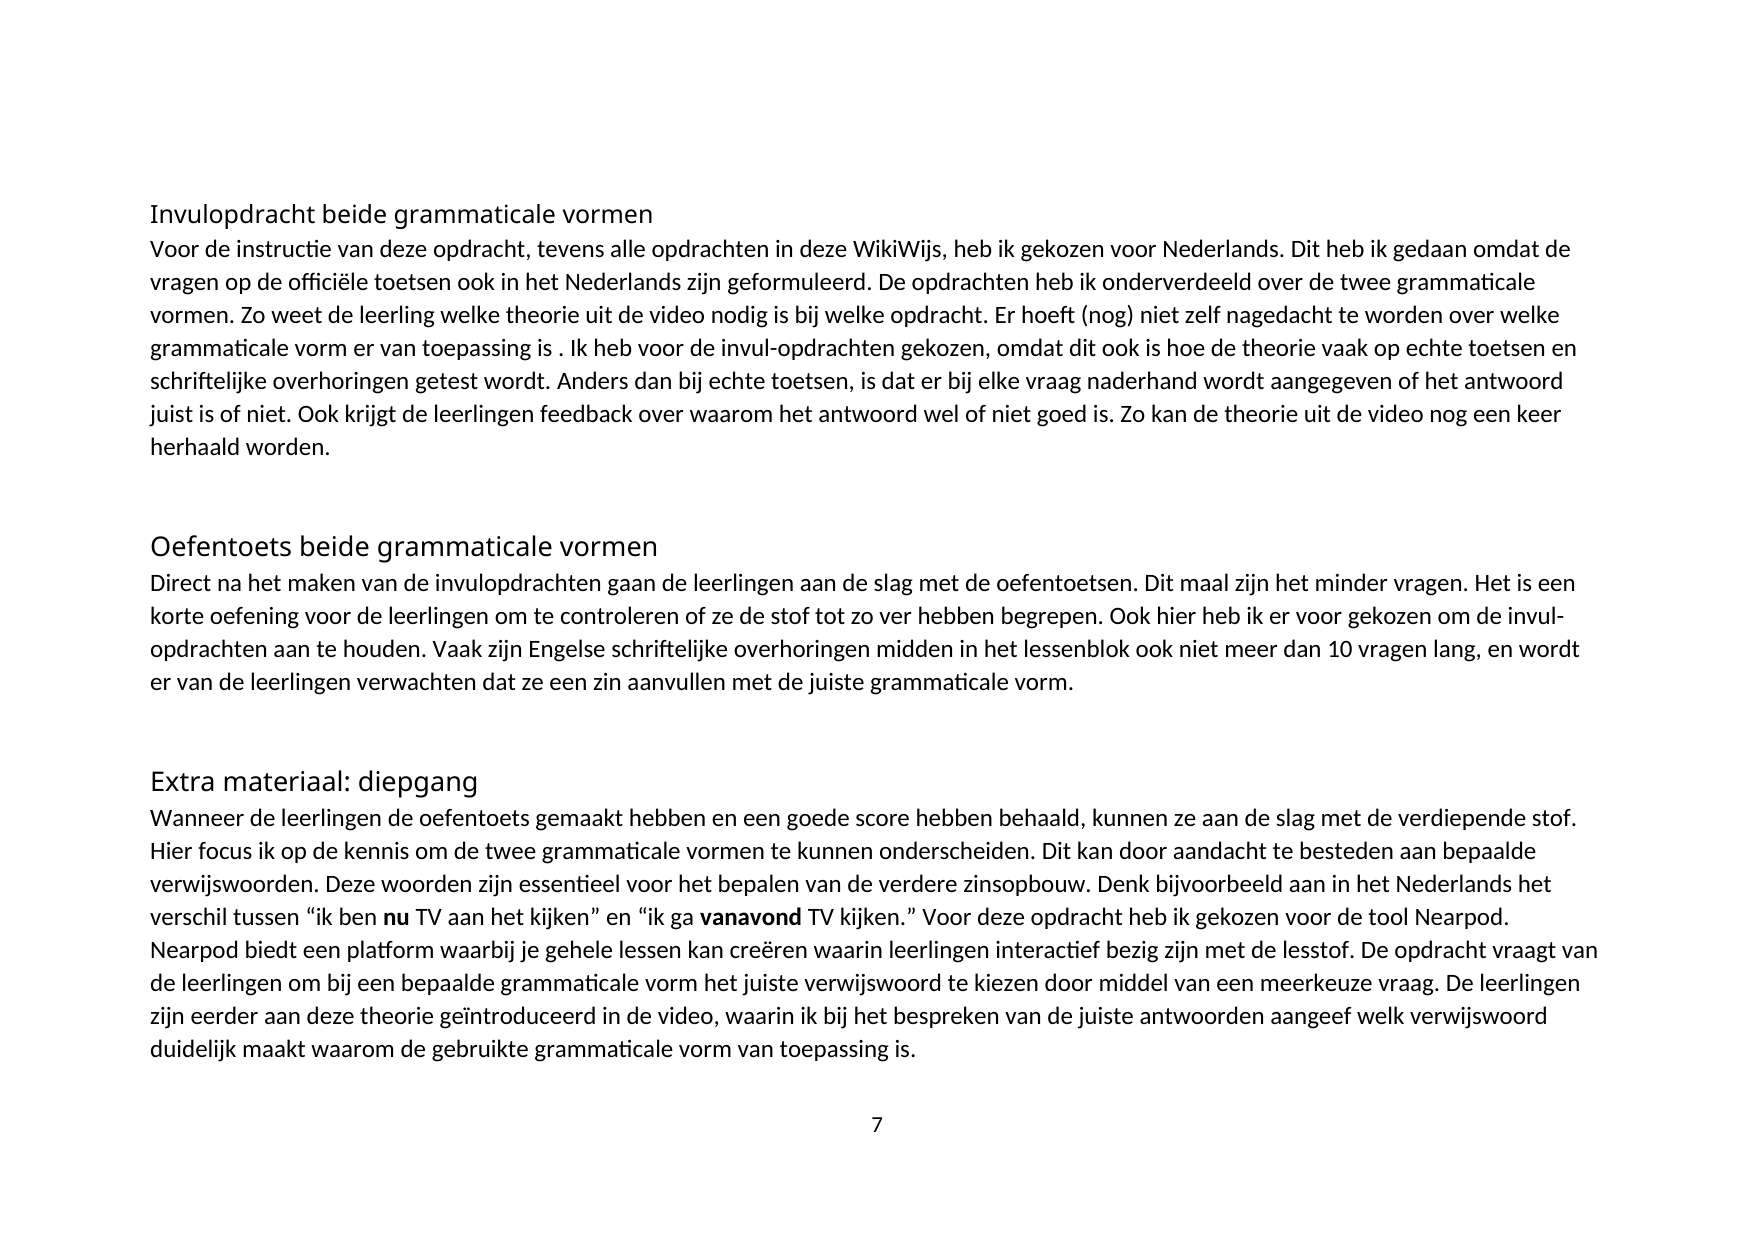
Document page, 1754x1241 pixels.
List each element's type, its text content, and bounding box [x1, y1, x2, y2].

text Voor de instructie van deze opdracht, tevens alle opdrachten in deze WikiWijs, heb ik gekozen voor Nederlands. Dit heb ik gedaan omdat de vragen op de officiële toetsen ook in het Nederlands zijn geformuleerd. De opdrachten heb ik onderverdeeld over de twee grammaticale vormen. Zo weet de leerling welke theorie uit de video nodig is bij welke opdracht. Er hoeft (nog) niet zelf nagedacht te worden over welke grammaticale vorm er van toepassing is . Ik heb voor de invul-opdrachten gekozen, omdat dit ook is hoe de theorie vaak op echte toetsen en schriftelijke overhoringen getest wordt. Anders dan bij echte toetsen, is dat er bij elke vraag naderhand wordt aangegeven of het antwoord juist is of niet. Ook krijgt de leerlingen feedback over waarom het antwoord wel of niet goed is. Zo kan de theorie uit de video nog een keer herhaald worden. [150, 234, 1604, 462]
text Wanneer de leerlingen de oefentoets gemaakt hebben en een goede score hebben behaald, kunnen ze aan de slag met de verdiepende stof. Hier focus ik op de kennis om de twee grammaticale vormen te kunnen onderscheiden. Dit kan door aandacht te besteden aan bepaalde verwijswoorden. Deze woorden zijn essentieel voor het bepalen van de verdere zinsopbouw. Denk bijvoorbeeld aan in het Nederlands het verschil tussen “ik ben nu TV aan het kijken” en “ik ga vanavond TV kijken.” Voor deze opdracht heb ik gekozen voor de tool Nearpod. Nearpod biedt een platform waarbij je gehele lessen kan creëren waarin leerlingen interactief bezig zijn met de lesstof. De opdracht vraagt van de leerlingen om bij een bepaalde grammaticale vorm het juiste verwijswoord te kiezen door middel van een meerkeuze vraag. De leerlingen zijn eerder aan deze theorie geïntroduceerd in de video, waarin ik bij het bespreken van de juiste antwoorden aangeef welk verwijswoord duidelijk maakt waarom de gebruikte grammaticale vorm van toepassing is. [150, 802, 1604, 1063]
text Direct na het maken van de invulopdrachten gaan de leerlingen aan de slag met de oefentoetsen. Dit maal zijn het minder vragen. Het is een korte oefening voor de leerlingen om te controleren of ze de stof tot zo ver hebben begrepen. Ook hier heb ik er voor gekozen om de invul-opdrachten aan te houden. Vaak zijn Engelse schriftelijke overhoringen midden in het lessenblok ook niet meer dan 10 vragen lang, en wordt er van de leerlingen verwachten dat ze een zin aanvullen met de juiste grammaticale vorm. [150, 567, 1604, 697]
subtitle Oefentoets beide grammaticale vormen [150, 528, 1604, 564]
subtitle Invulopdracht beide grammaticale vormen [150, 197, 1604, 231]
subtitle Extra materiaal: diepgang [150, 763, 1604, 799]
